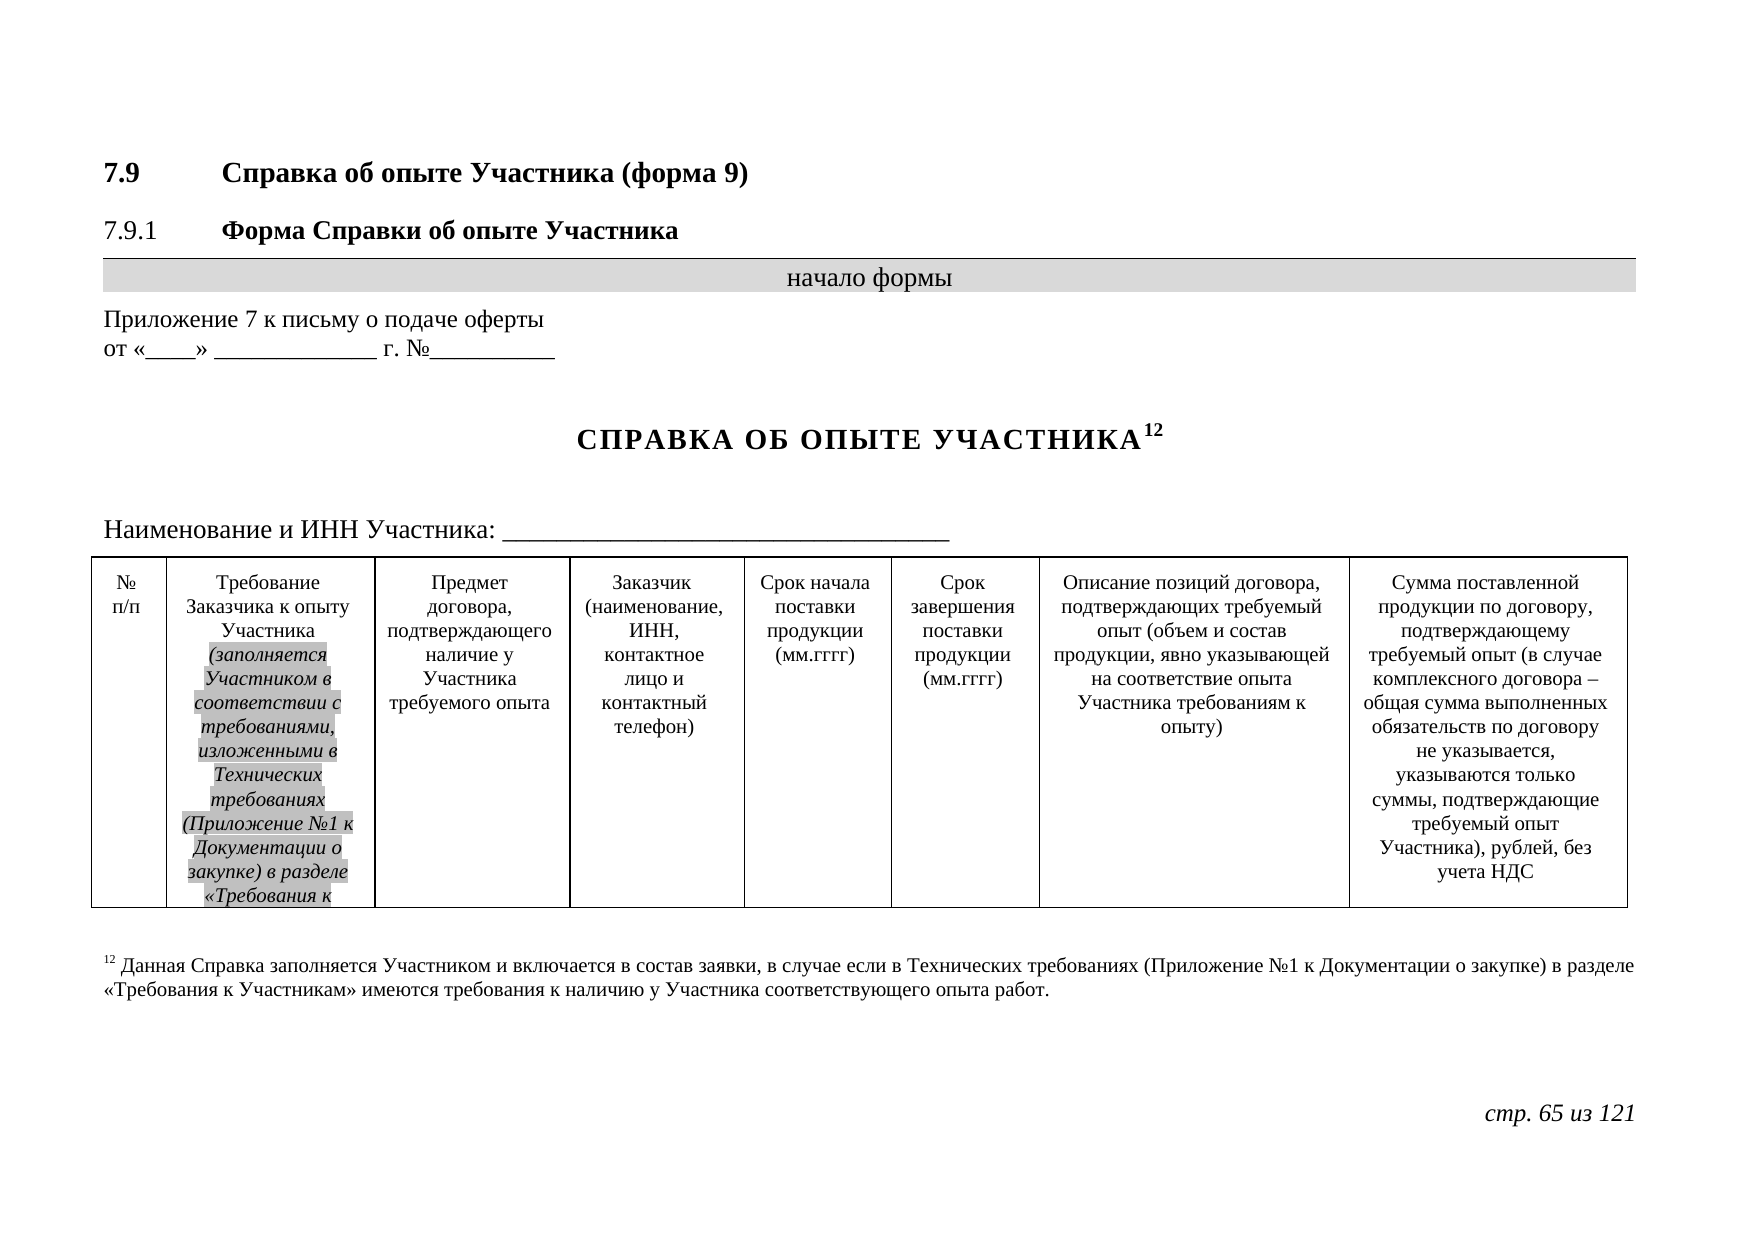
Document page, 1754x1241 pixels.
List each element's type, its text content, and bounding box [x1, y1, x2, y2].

text начало формы [103, 259, 1636, 292]
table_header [1350, 558, 1627, 907]
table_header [745, 558, 891, 907]
subtitle Справка об опыте Участника (форма 9) [103, 156, 1639, 189]
table_header № п/п [92, 558, 166, 907]
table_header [167, 558, 374, 907]
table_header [1040, 558, 1349, 907]
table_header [892, 558, 1039, 907]
text Наименование и ИНН Участника: _________________________________ [103, 513, 1636, 544]
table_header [376, 558, 569, 907]
text Приложение 7 к письму о подаче оферты от «____» _____________ г. №__________ [103, 304, 1636, 362]
text Форма Справки об опыте Участника [103, 214, 1636, 245]
text Справка об опыте Участника [103, 418, 1636, 457]
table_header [571, 558, 744, 907]
